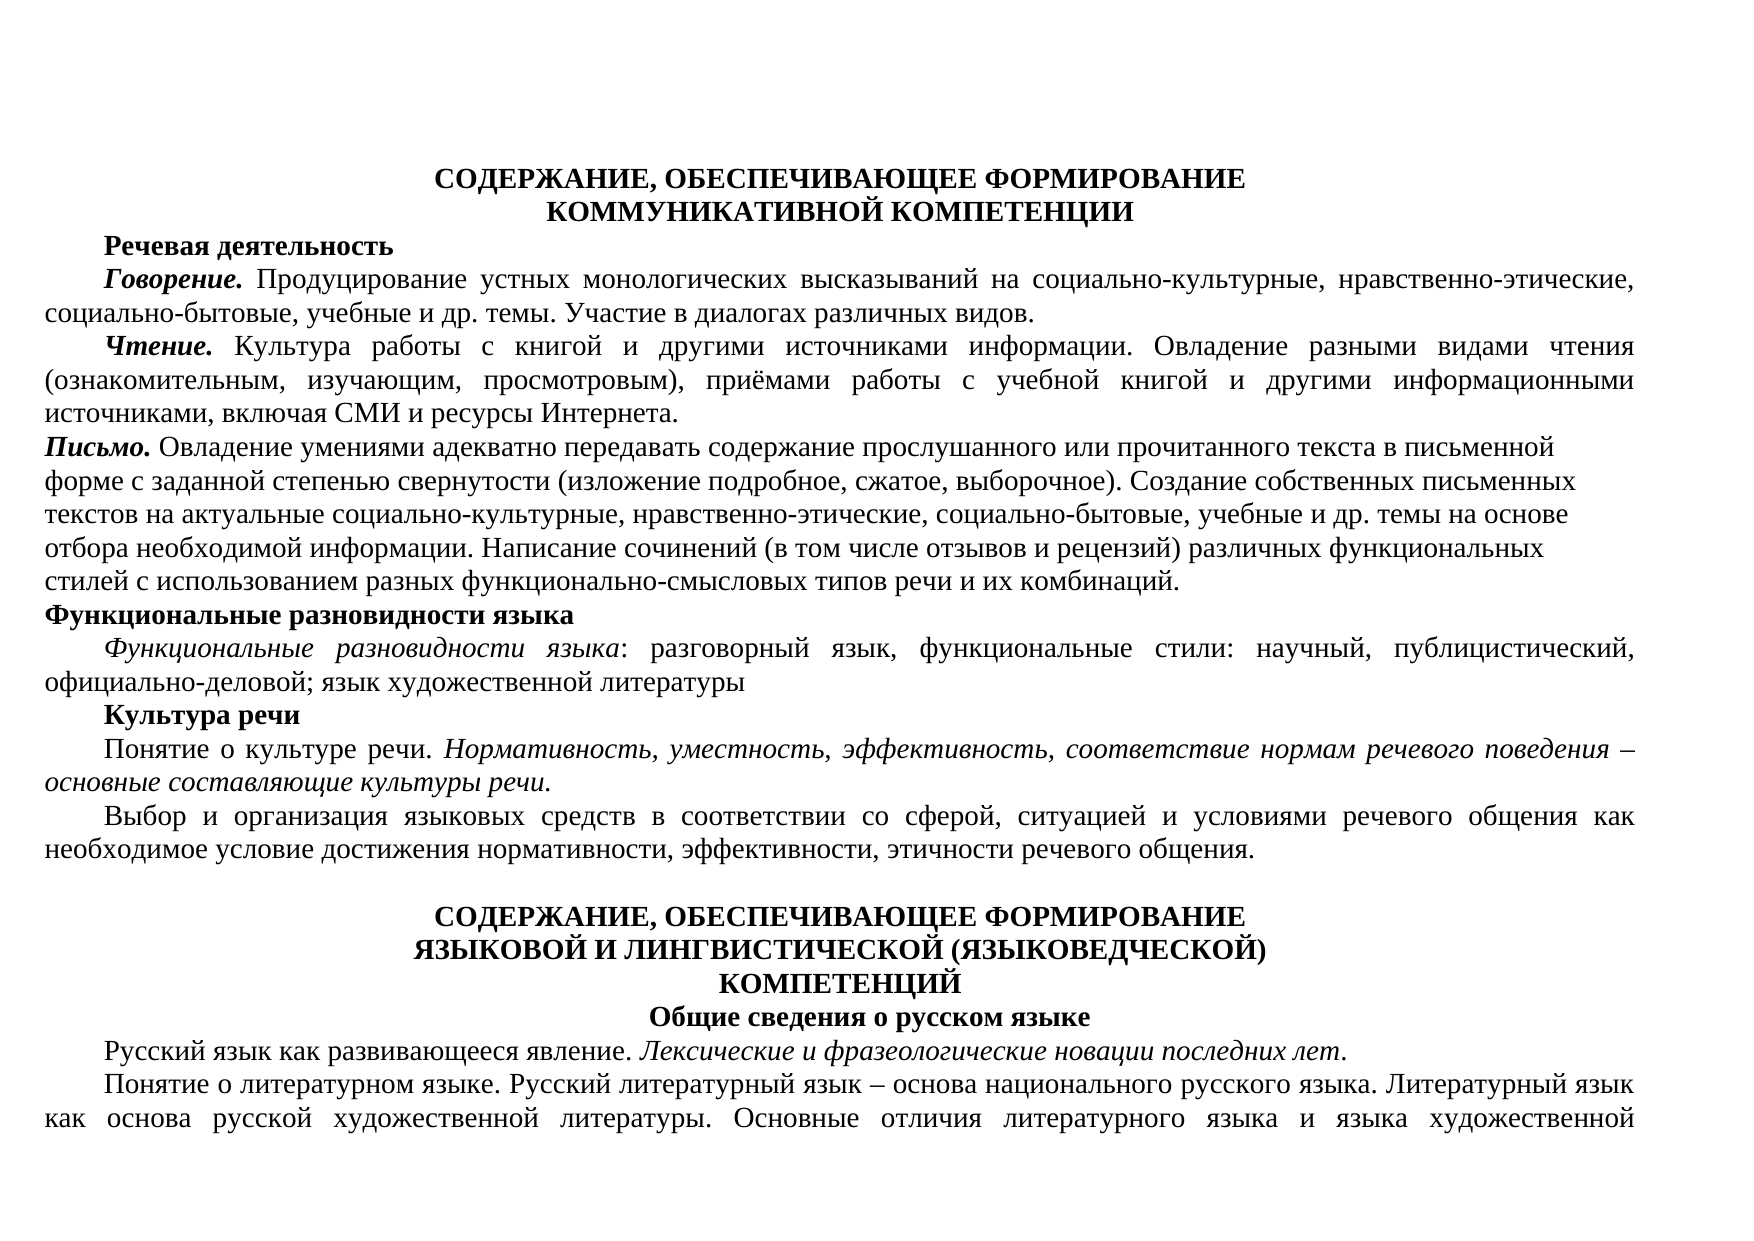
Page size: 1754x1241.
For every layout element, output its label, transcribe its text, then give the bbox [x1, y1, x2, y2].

text Речевая деятельность [44, 228, 1636, 261]
text Чтение. Культура работы с книгой и другими источниками информации. Овладение разными видами чтения (ознакомительным, изучающим, просмотровым), приёмами работы с учебной книгой и другими информационными источниками, включая СМИ и ресурсы Интернета. [44, 328, 1636, 429]
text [44, 1066, 1636, 1133]
text Выбор и организация языковых средств в соответствии со сферой, ситуацией и условиями речевого общения как необходимое условие достижения нормативности, эффективности, этичности речевого общения. [44, 798, 1636, 865]
text Русский язык как развивающееся явление. Лексические и фразеологические новации последних лет. [44, 1033, 1636, 1066]
text Культура речи [44, 697, 1636, 731]
text Понятие о культуре речи. Нормативность, уместность, эффективность, соответствие нормам речевого поведения – основные составляющие культуры речи. [44, 731, 1636, 798]
text Функциональные разновидности языка: разговорный язык, функциональные стили: научный, публицистический, официально-деловой; язык художественной литературы [44, 630, 1636, 697]
text Функциональные разновидности языка [44, 597, 1636, 630]
subtitle СОДЕРЖАНИЕ, ОБЕСПЕЧИВАЮЩЕЕ ФОРМИРОВАНИЕ языковОЙ и ЛингвистическОЙ (языковедческОЙ) КОМПЕТЕНЦИЙ [44, 899, 1636, 999]
subtitle СОДЕРЖАНИЕ, ОБЕСПЕЧИВАЮЩЕЕ ФОРМИРОВАНИЕ КОММУНИКАТИВНОЙ КОМПЕТЕНЦИИ [44, 161, 1636, 228]
text Говорение. Продуцирование устных монологических высказываний на социально-культурные, нравственно-этические, социально-бытовые, учебные и др. темы. Участие в диалогах различных видов. [44, 261, 1636, 328]
text Общие сведения о русском языке [44, 999, 1636, 1033]
text Письмо. Овладение умениями адекватно передавать содержание прослушанного или прочитанного текста в письменной форме с заданной степенью свернутости (изложение подробное, сжатое, выборочное). Создание собственных письменных текстов на актуальные социально-культурные, нравственно-этические, социально-бытовые, учебные и др. темы на основе отбора необходимой информации. Написание сочинений (в том числе отзывов и рецензий) различных функциональных стилей с использованием разных функционально-смысловых типов речи и их комбинаций. [44, 429, 1636, 597]
